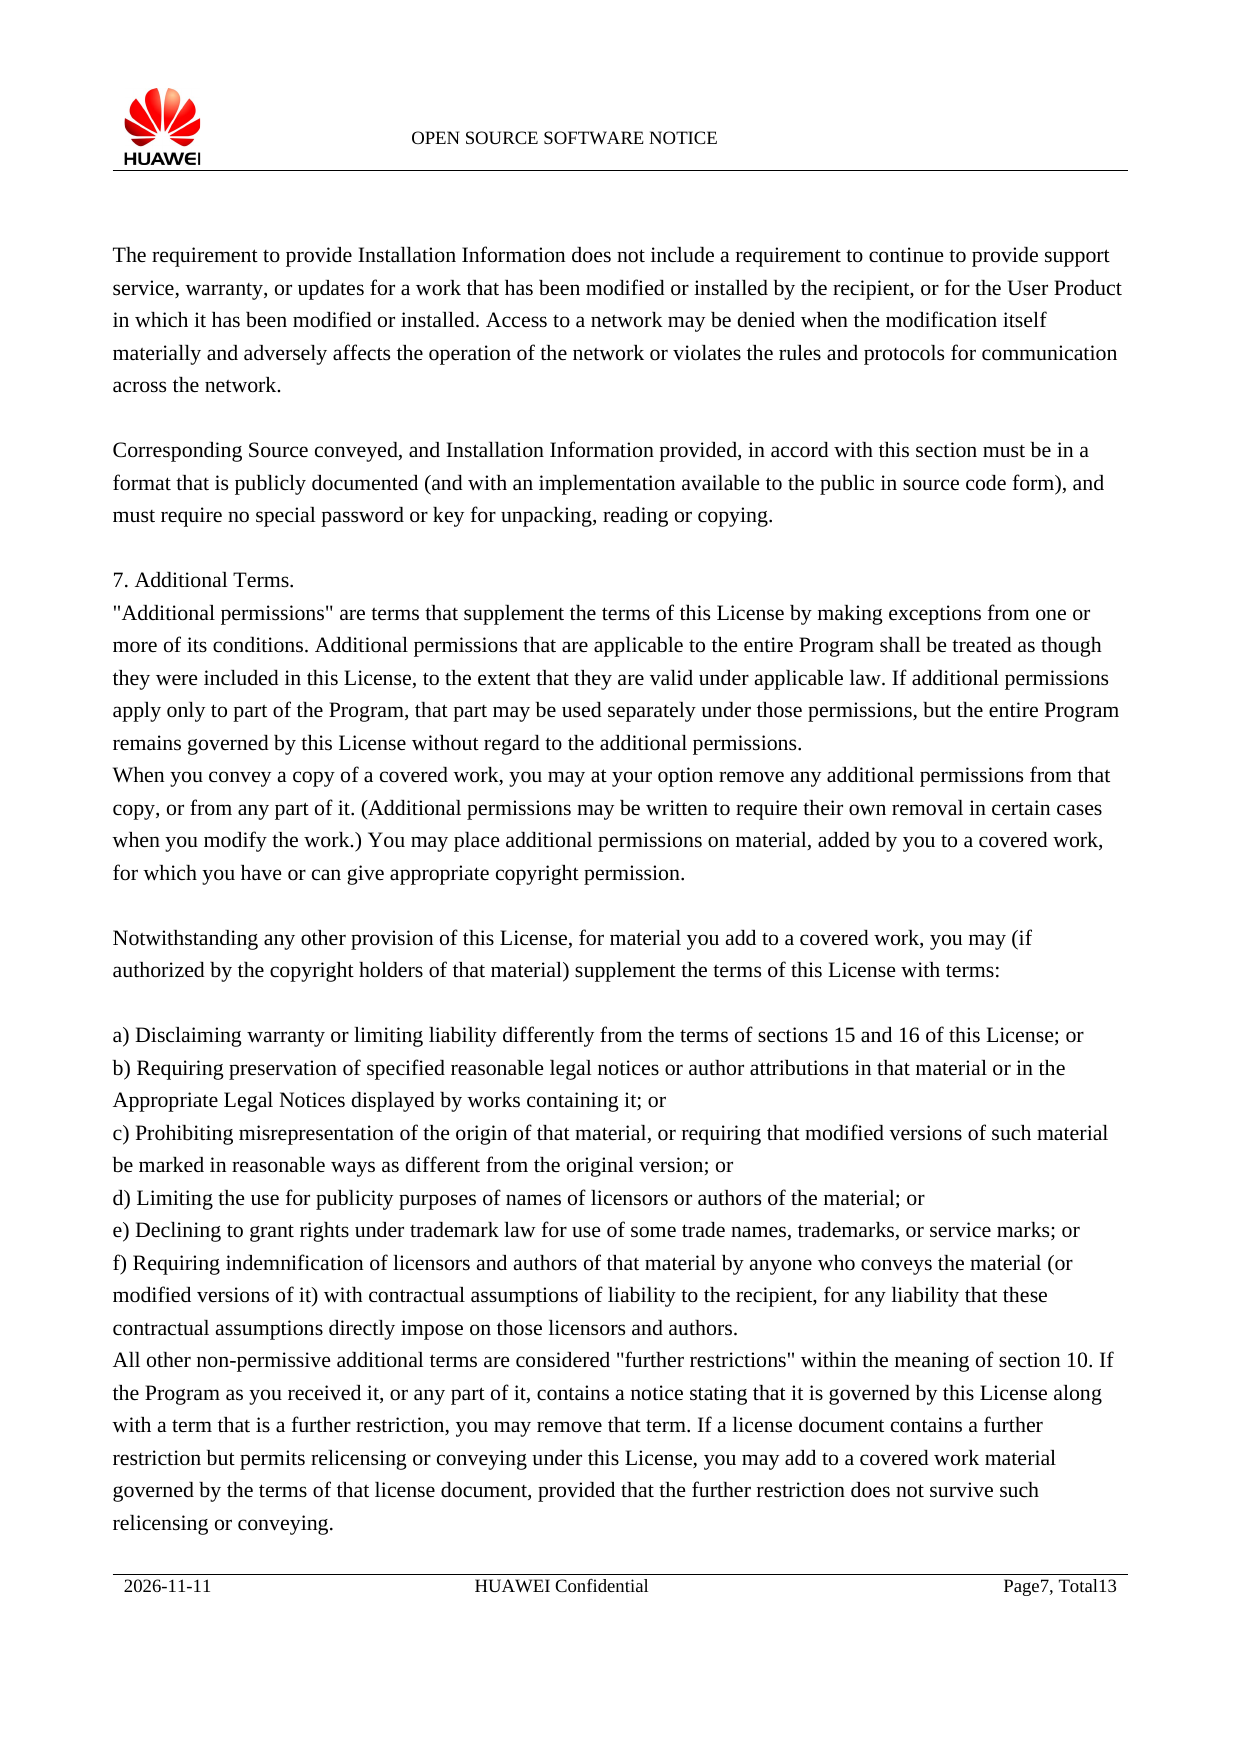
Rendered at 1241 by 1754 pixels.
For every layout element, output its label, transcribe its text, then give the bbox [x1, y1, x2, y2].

picture [124, 88, 201, 165]
